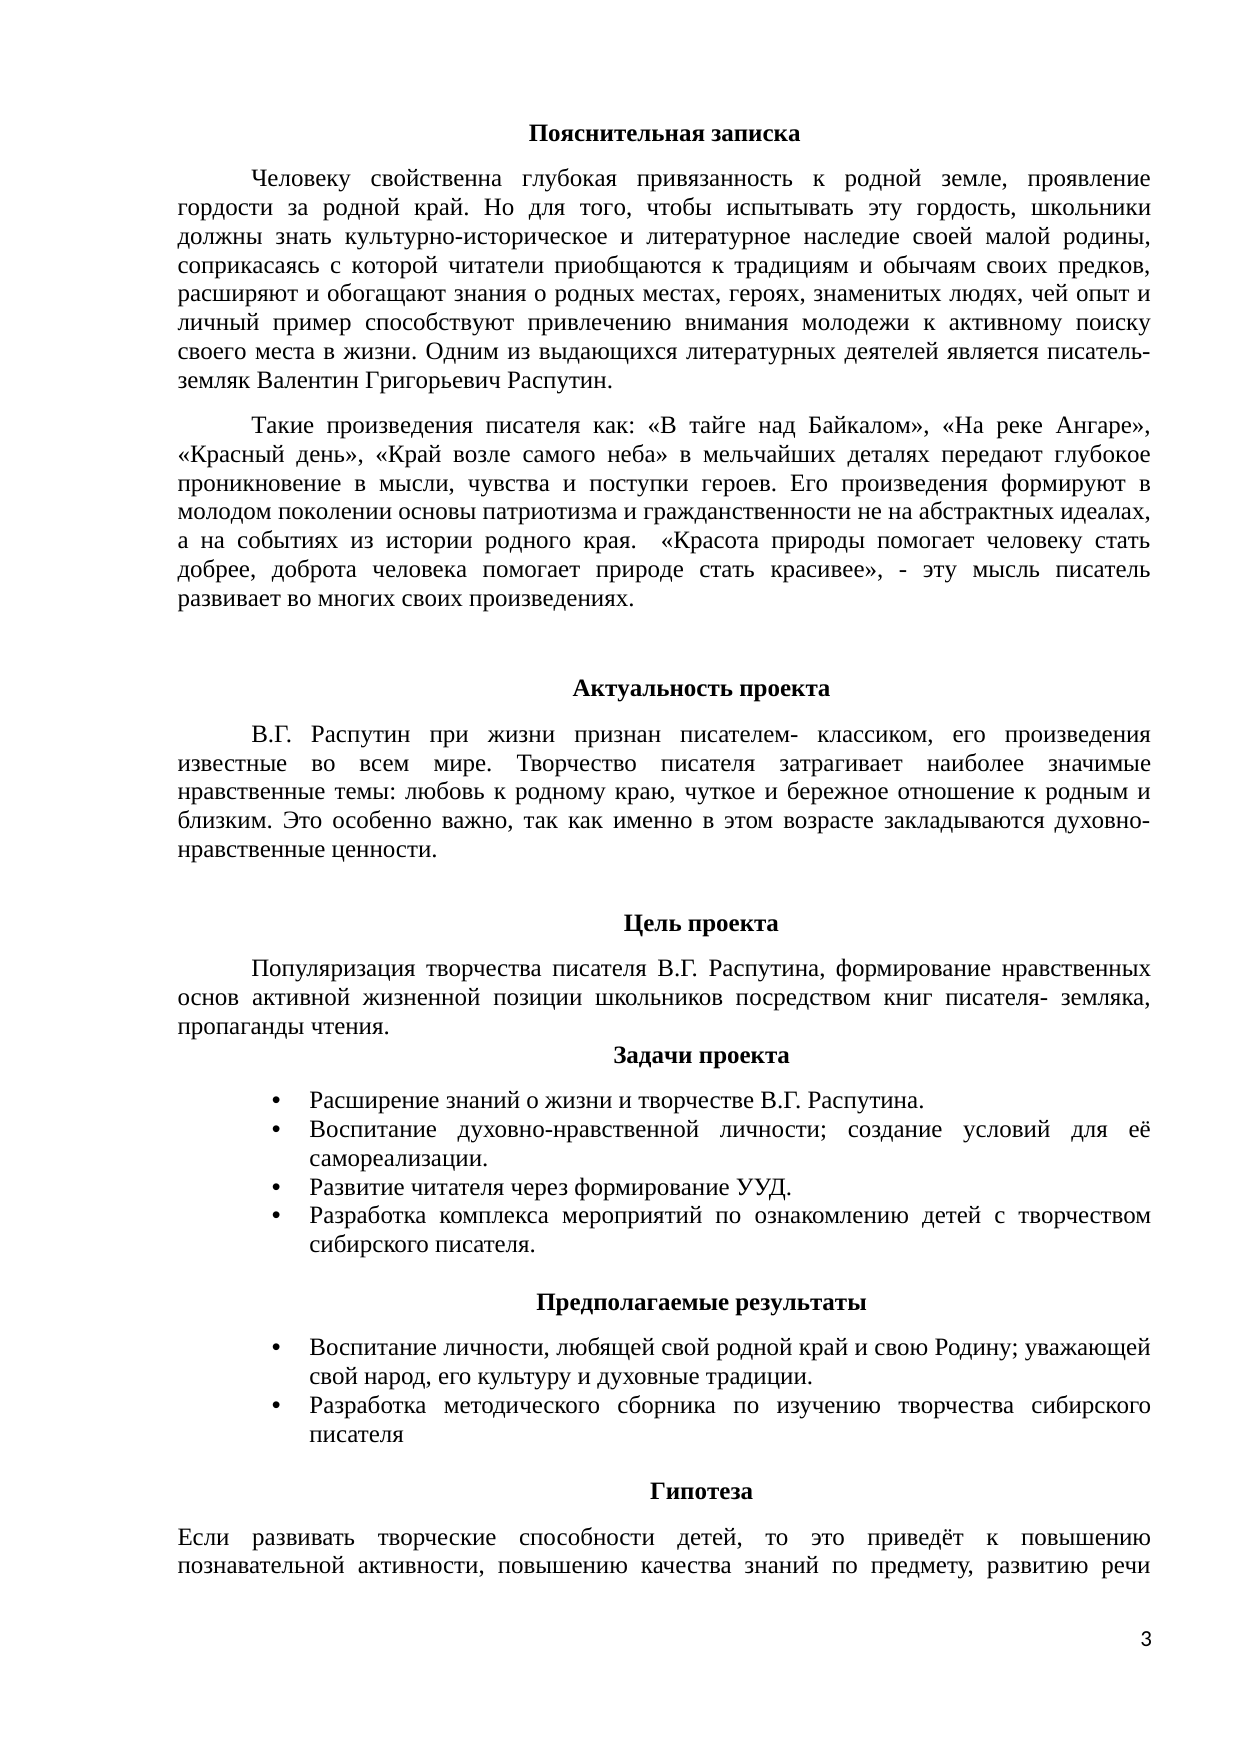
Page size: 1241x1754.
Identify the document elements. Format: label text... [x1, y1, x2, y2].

text Актуальность проекта [177, 673, 1152, 702]
text Задачи проекта [177, 1040, 1152, 1068]
list Развитие читателя через формирование УУД. [272, 1172, 1152, 1201]
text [177, 1522, 1152, 1579]
list Разработка комплекса мероприятий по ознакомлению детей с творчеством сибирского писателя. [272, 1201, 1152, 1258]
text Цель проекта [177, 908, 1152, 937]
text Пояснительная записка [177, 118, 1152, 147]
list Воспитание личности, любящей свой родной край и свою Родину; уважающей свой народ, его культуру и духовные традиции. [272, 1332, 1152, 1390]
list Расширение знаний о жизни и творчестве В.Г. Распутина. [272, 1085, 1152, 1114]
text В.Г. Распутин при жизни признан писателем- классиком, его произведения известные во всем мире. Творчество писателя затрагивает наиболее значимые нравственные темы: любовь к родному краю, чуткое и бережное отношение к родным и близким. Это особенно важно, так как именно в этом возрасте закладываются духовно- нравственные ценности. [177, 719, 1152, 863]
text Гипотеза [177, 1476, 1152, 1505]
text Популяризация творчества писателя В.Г. Распутина, формирование нравственных основ активной жизненной позиции школьников посредством книг писателя- земляка, пропаганды чтения. [177, 953, 1152, 1040]
list Разработка методического сборника по изучению творчества сибирского писателя [272, 1390, 1152, 1447]
text Человеку свойственна глубокая привязанность к родной земле, проявление гордости за родной край. Но для того, чтобы испытывать эту гордость, школьники должны знать культурно-историческое и литературное наследие своей малой родины, соприкасаясь с которой читатели приобщаются к традициям и обычаям своих предков, расширяют и обогащают знания о родных местах, героях, знаменитых людях, чей опыт и личный пример способствуют привлечению внимания молодежи к активному поиску своего места в жизни. Одним из выдающихся литературных деятелей является писатель- земляк Валентин Григорьевич Распутин. [177, 163, 1152, 393]
text Предполагаемые результаты [177, 1287, 1152, 1316]
text Такие произведения писателя как: «В тайге над Байкалом», «На реке Ангаре», «Красный день», «Край возле самого неба» в мельчайших деталях передают глубокое проникновение в мысли, чувства и поступки героев. Его произведения формируют в молодом поколении основы патриотизма и гражданственности не на абстрактных идеалах, а на событиях из истории родного края. «Красота природы помогает человеку стать добрее, доброта человека помогает природе стать красивее», - эту мысль писатель развивает во многих своих произведениях. [177, 410, 1152, 611]
list Воспитание духовно-нравственной личности; создание условий для её самореализации. [272, 1114, 1152, 1172]
